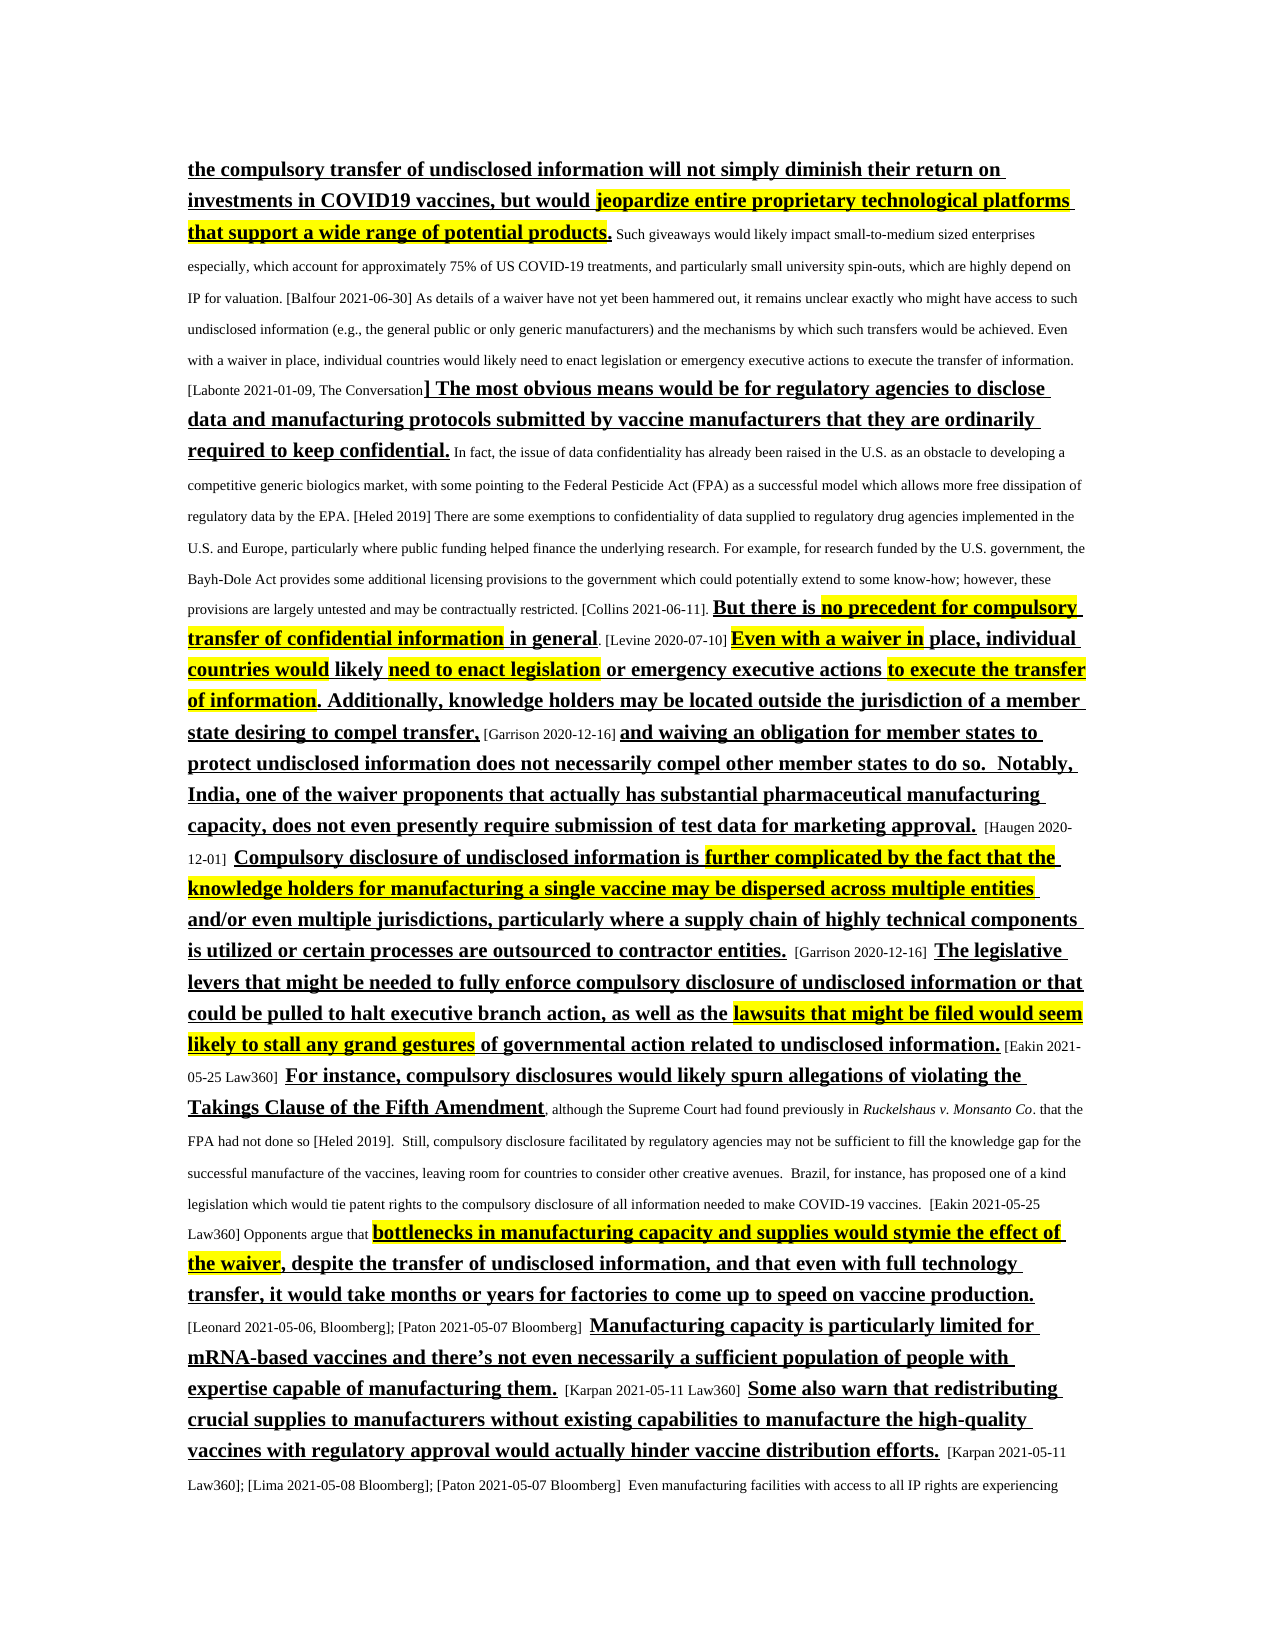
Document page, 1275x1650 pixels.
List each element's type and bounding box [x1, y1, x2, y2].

text [187, 150, 1087, 1494]
